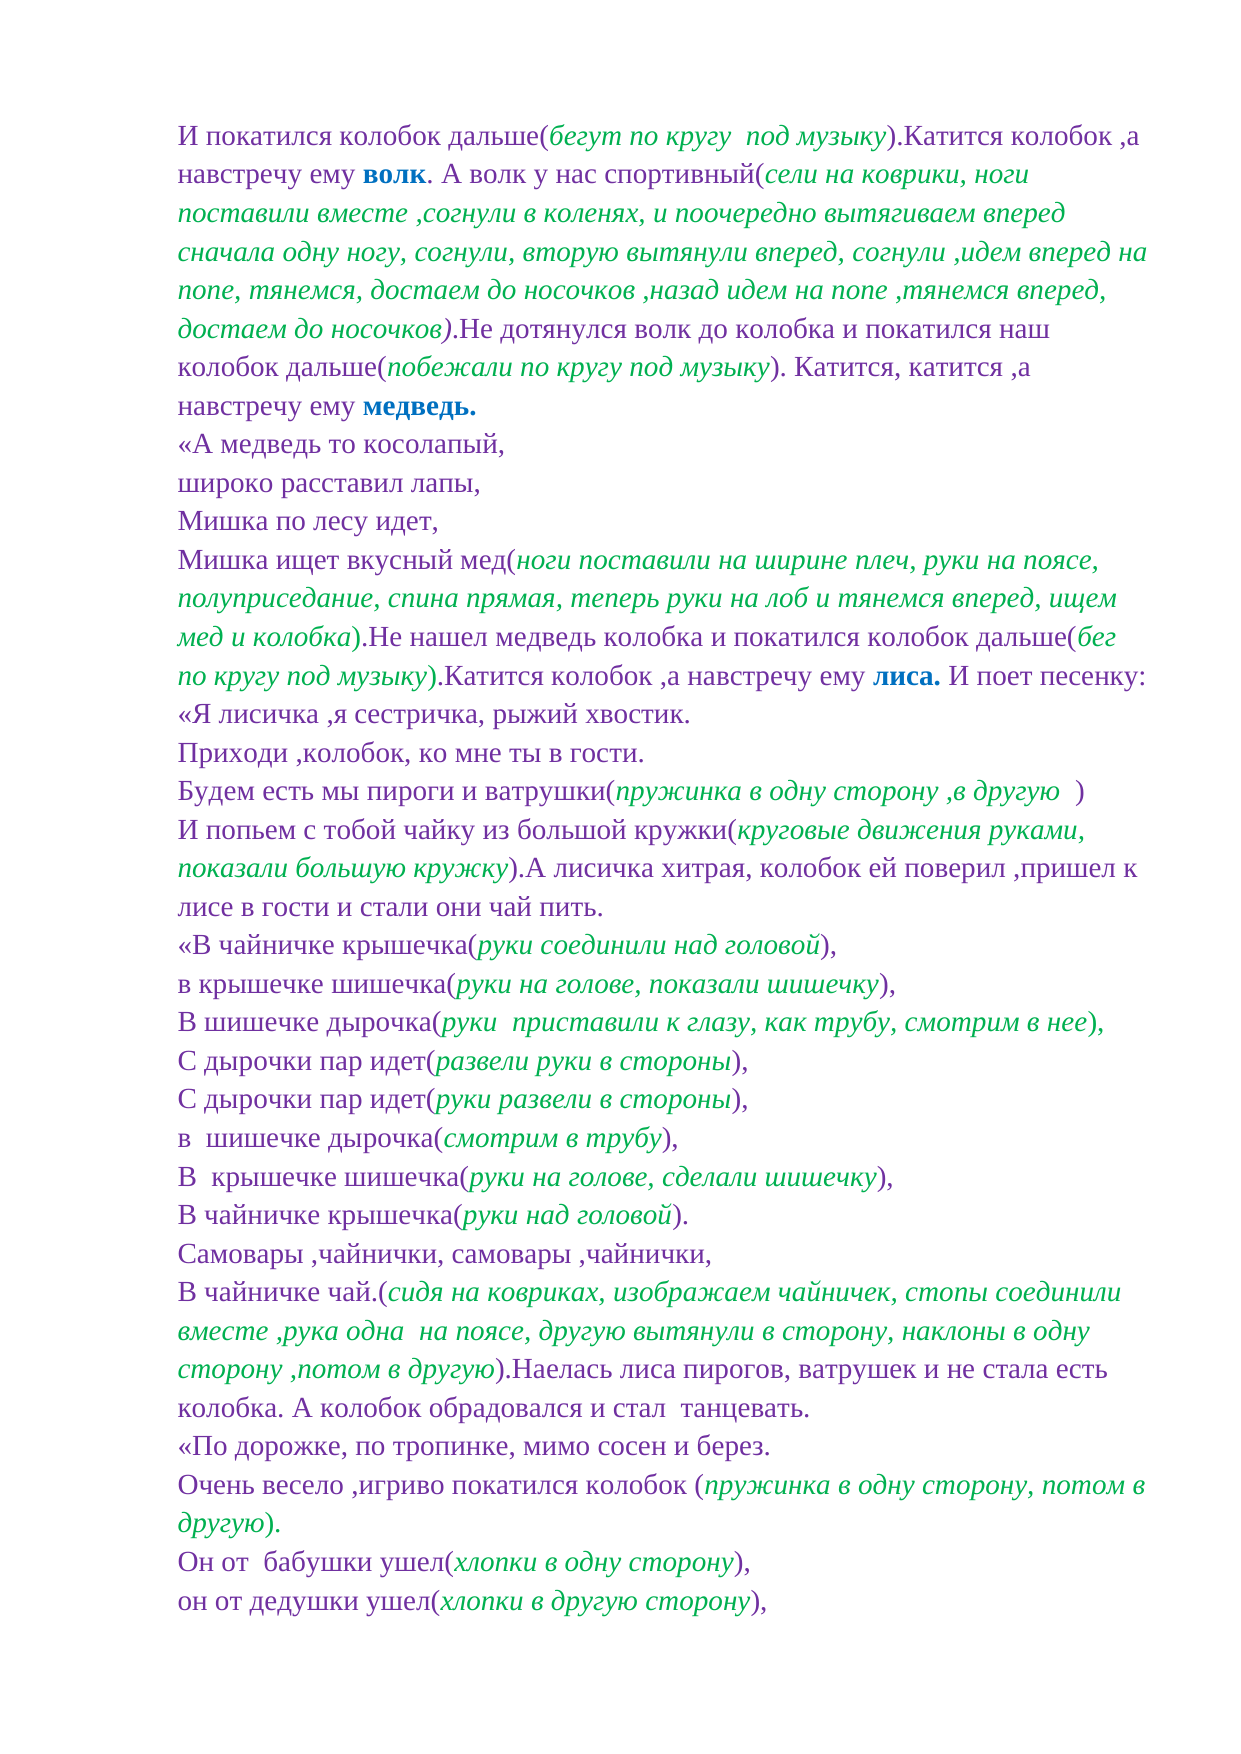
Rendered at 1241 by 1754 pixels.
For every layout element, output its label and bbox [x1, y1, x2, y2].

text [177, 118, 1152, 1616]
